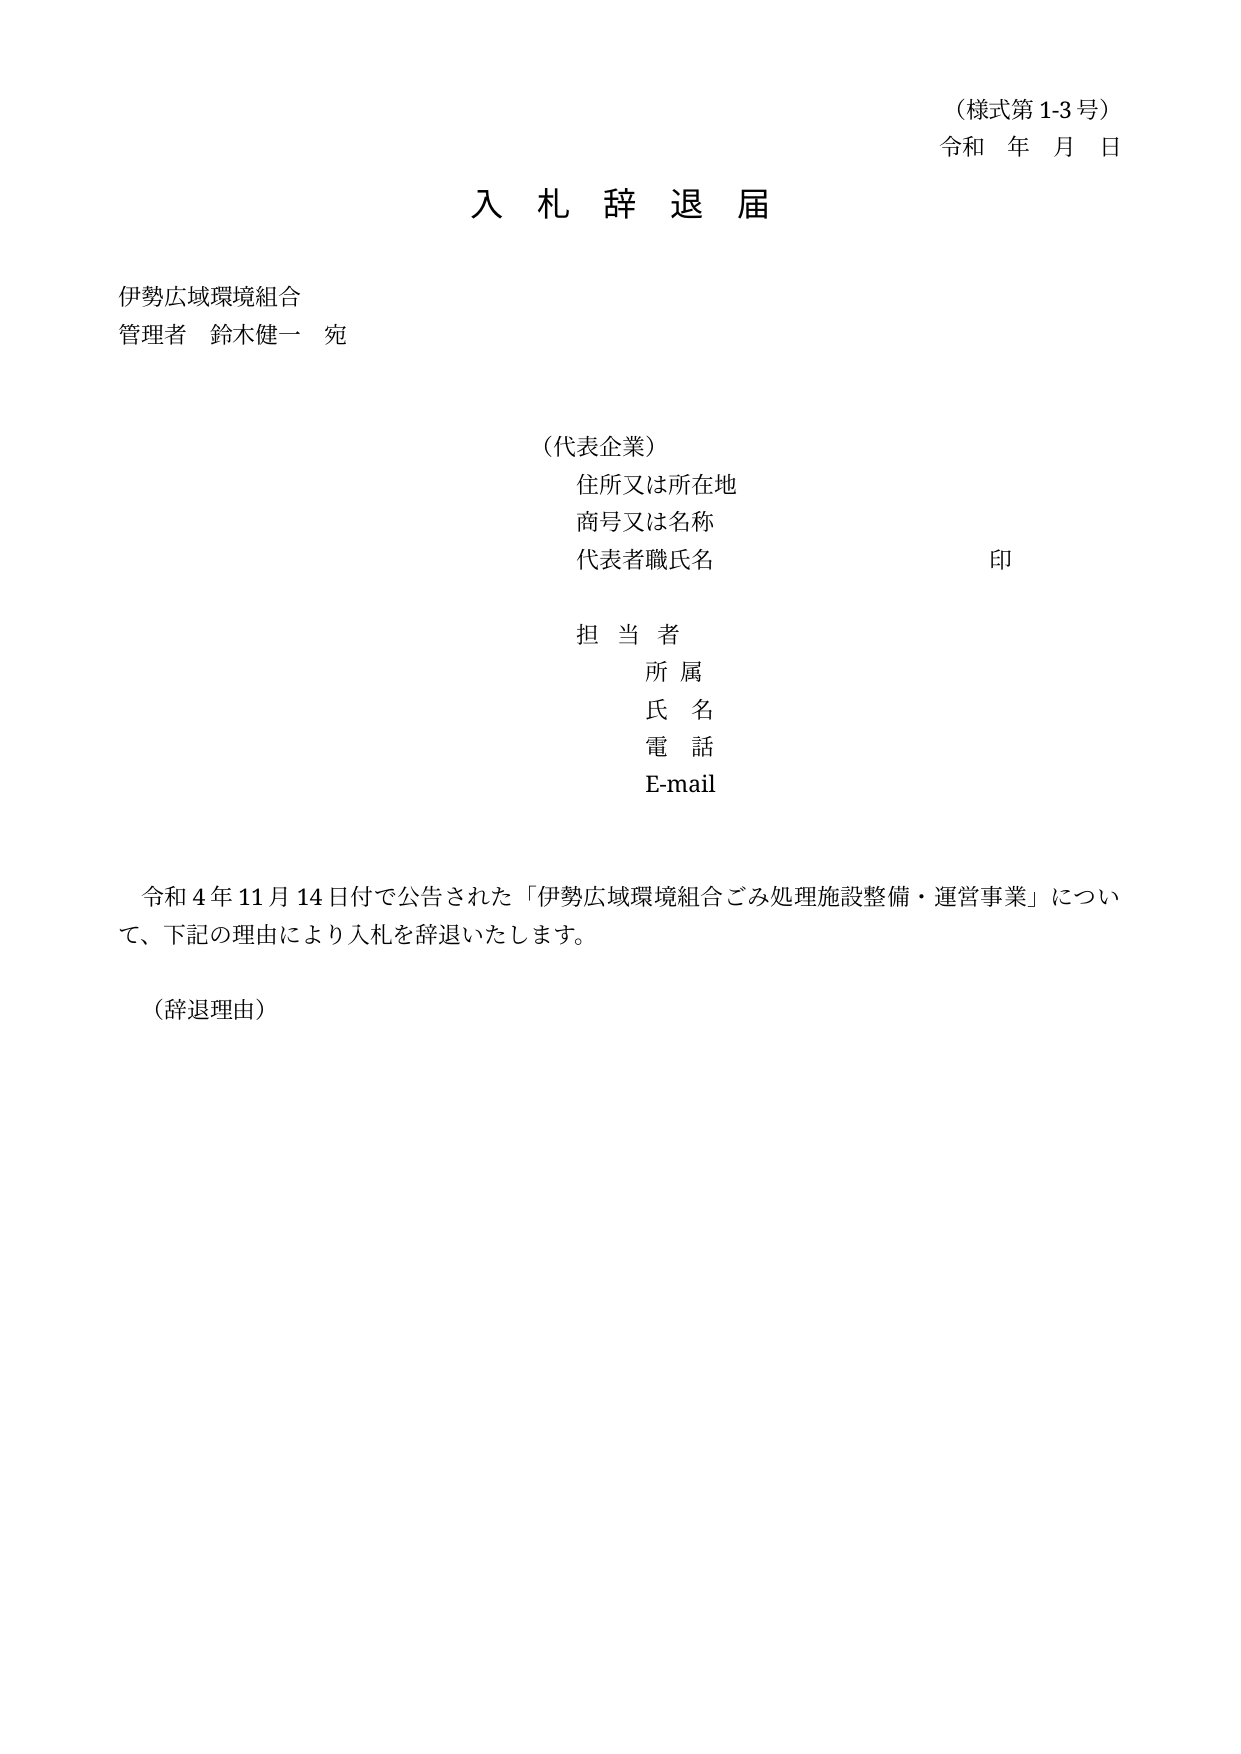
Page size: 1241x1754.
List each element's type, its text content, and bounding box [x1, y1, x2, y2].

text 所 属 [118, 652, 1122, 689]
text 令和 年 月 日 [118, 127, 1122, 164]
text 管理者 鈴木健一 宛 [118, 314, 1122, 352]
text 氏 名 [118, 689, 1122, 727]
text 担 当 者 [118, 614, 1122, 652]
text 住所又は所在地 [118, 464, 1122, 502]
text 令和4年11月14日付で公告された「伊勢広域環境組合ごみ処理施設整備・運営事業」について、下記の理由により入札を辞退いたします。 [118, 877, 1122, 952]
text 代表者職氏名 印 [118, 539, 1122, 577]
text 電 話 [118, 727, 1122, 764]
text 伊勢広域環境組合 [118, 277, 1122, 314]
text 入 札 辞 退 届 [118, 164, 1122, 239]
text （代表企業） [118, 427, 1122, 464]
text （様式第1-3号） [118, 89, 1122, 127]
text 商号又は名称 [118, 502, 1122, 539]
text E-mail [118, 764, 1122, 802]
text （辞退理由） [118, 989, 1122, 1027]
